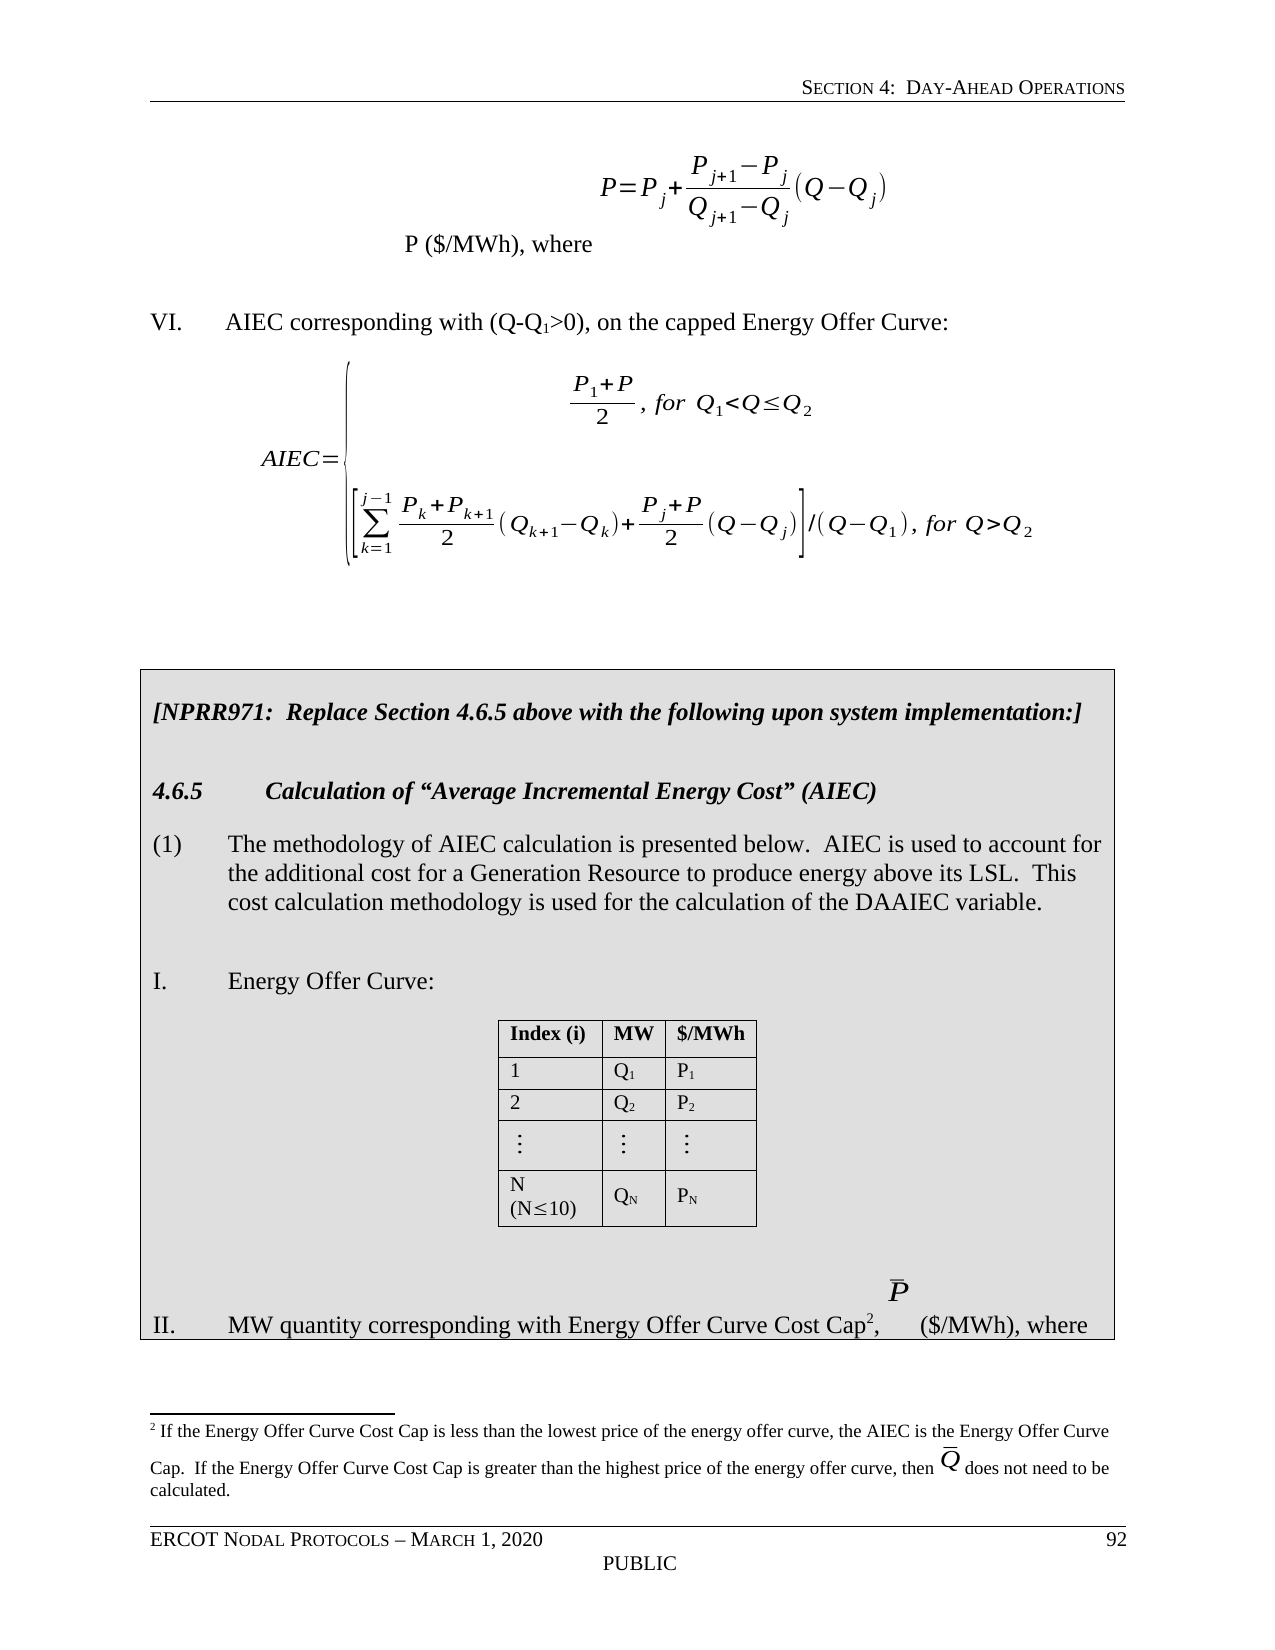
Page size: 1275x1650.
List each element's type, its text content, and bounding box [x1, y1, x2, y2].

text VI. AIEC corresponding with (Q-Q1>0), on the capped Energy Offer Curve: [150, 307, 1125, 336]
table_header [141, 670, 1114, 1339]
text P ($/MWh), where [150, 150, 1125, 257]
